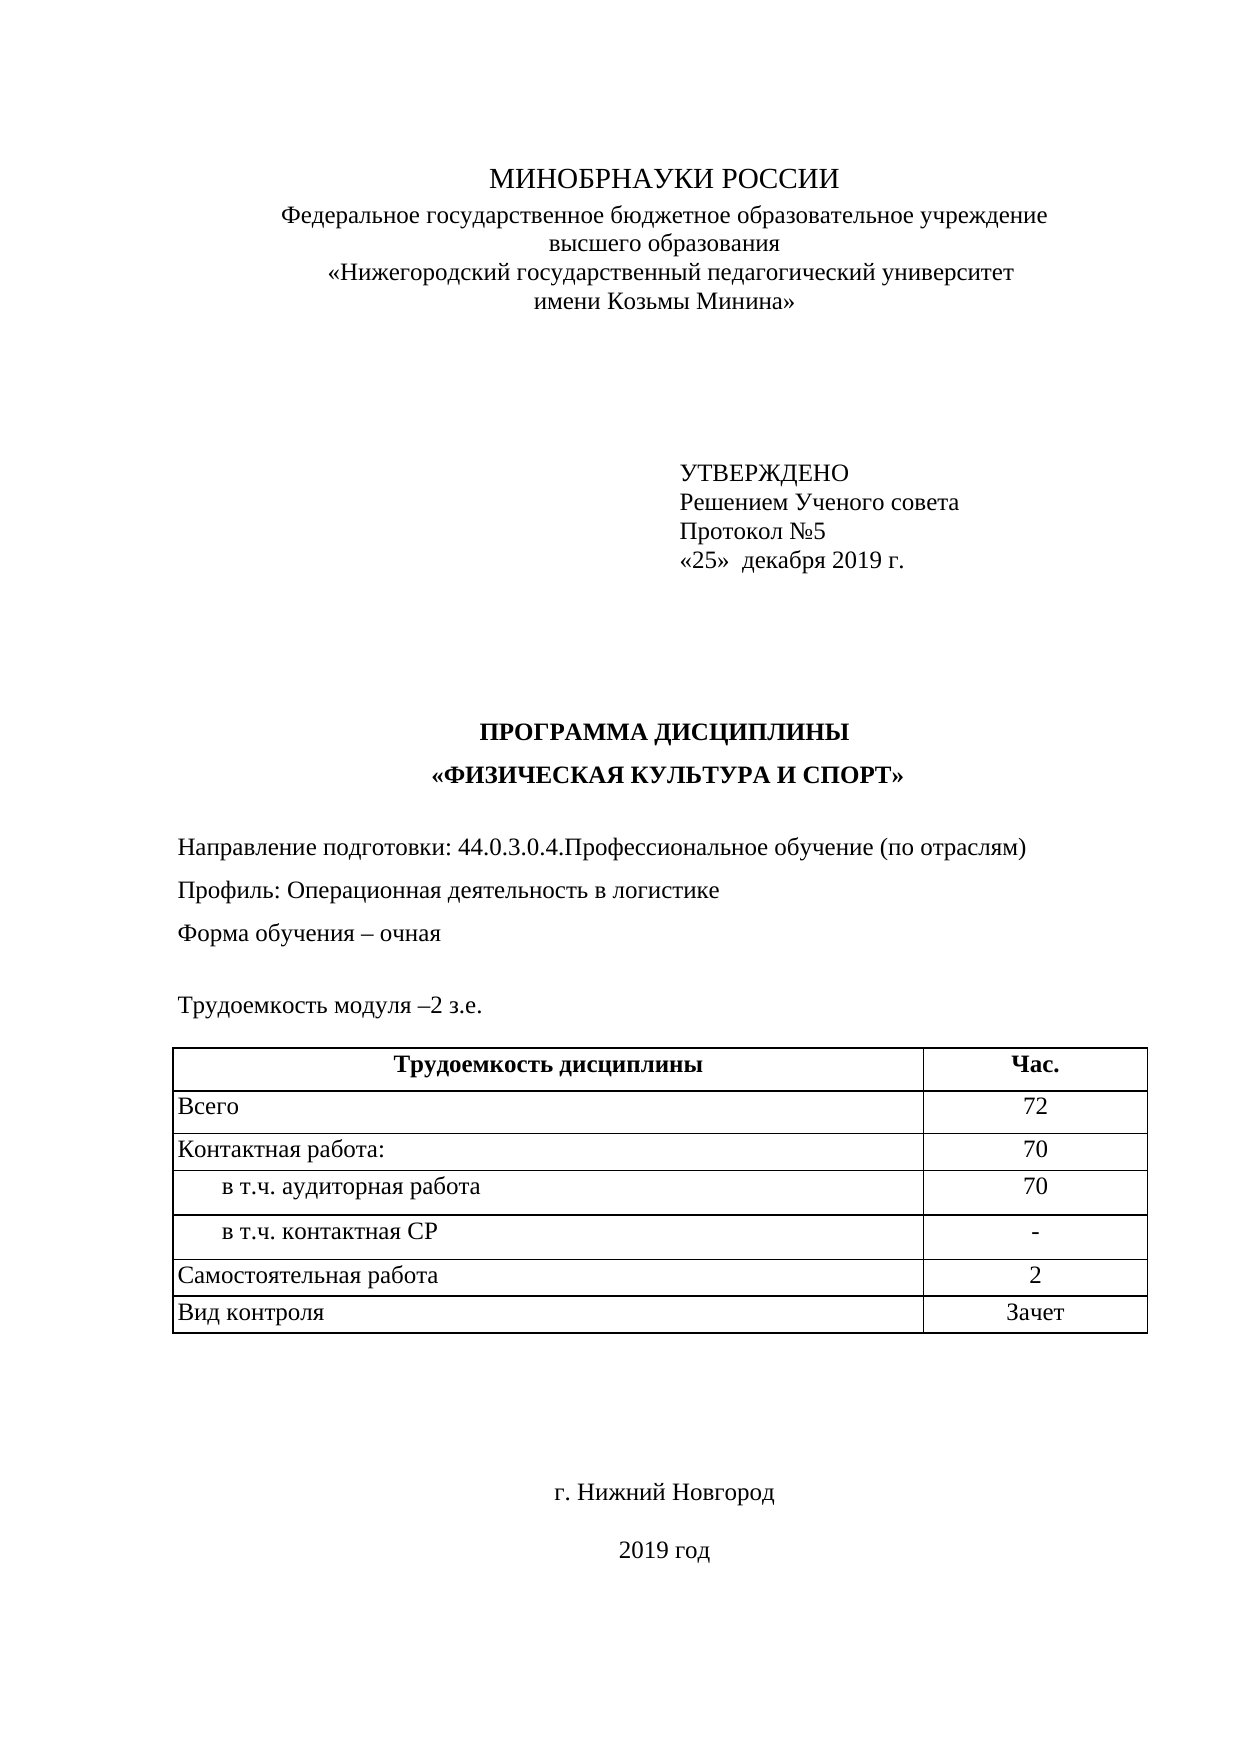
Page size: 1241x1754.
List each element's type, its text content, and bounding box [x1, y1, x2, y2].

table_cell Самостоятельная работа [174, 1260, 923, 1295]
table_cell 70 [924, 1171, 1147, 1214]
table_cell Вид контроля [174, 1297, 923, 1332]
text УТВЕРЖДЕНО [679, 458, 1152, 487]
table_cell 70 [924, 1134, 1147, 1169]
text «ФИЗИЧЕСКАЯ КУЛЬТУРА И СПОРТ» [177, 760, 1152, 788]
text Форма обучения – очная [177, 918, 1152, 947]
table_header Час. [924, 1049, 1147, 1090]
table_header Трудоемкость дисциплины [174, 1049, 923, 1090]
text Профиль: Операционная деятельность в логистике [177, 875, 1152, 903]
table_cell в т.ч. аудиторная работа [174, 1171, 923, 1214]
text программа ДИСЦИПЛИНЫ [177, 717, 1152, 745]
table_cell Зачет [924, 1297, 1147, 1332]
text 2019 год [177, 1535, 1152, 1564]
text Федеральное государственное бюджетное образовательное учреждение [177, 200, 1152, 228]
text МИНОБРНАУКИ РОССИИ [177, 161, 1152, 195]
text Направление подготовки: 44.0.3.0.4.Профессиональное обучение (по отраслям) [177, 832, 1152, 860]
text Трудоемкость модуля –2 з.е. [177, 990, 1152, 1018]
table_cell 2 [924, 1260, 1147, 1295]
text Протокол №5 [679, 516, 1152, 545]
table_cell Контактная работа: [174, 1134, 923, 1169]
text «25» декабря 2019 г. [679, 545, 1152, 573]
text высшего образования [177, 228, 1152, 257]
table_cell в т.ч. контактная СР [174, 1216, 923, 1259]
table_cell Всего [174, 1092, 923, 1133]
text Решением Ученого совета [679, 487, 1152, 516]
text «Нижегородский государственный педагогический университет [177, 257, 1152, 286]
text г. Нижний Новгород [177, 1477, 1152, 1506]
table_cell - [924, 1216, 1147, 1259]
table_cell 72 [924, 1092, 1147, 1133]
text имени Козьмы Минина» [177, 286, 1152, 315]
